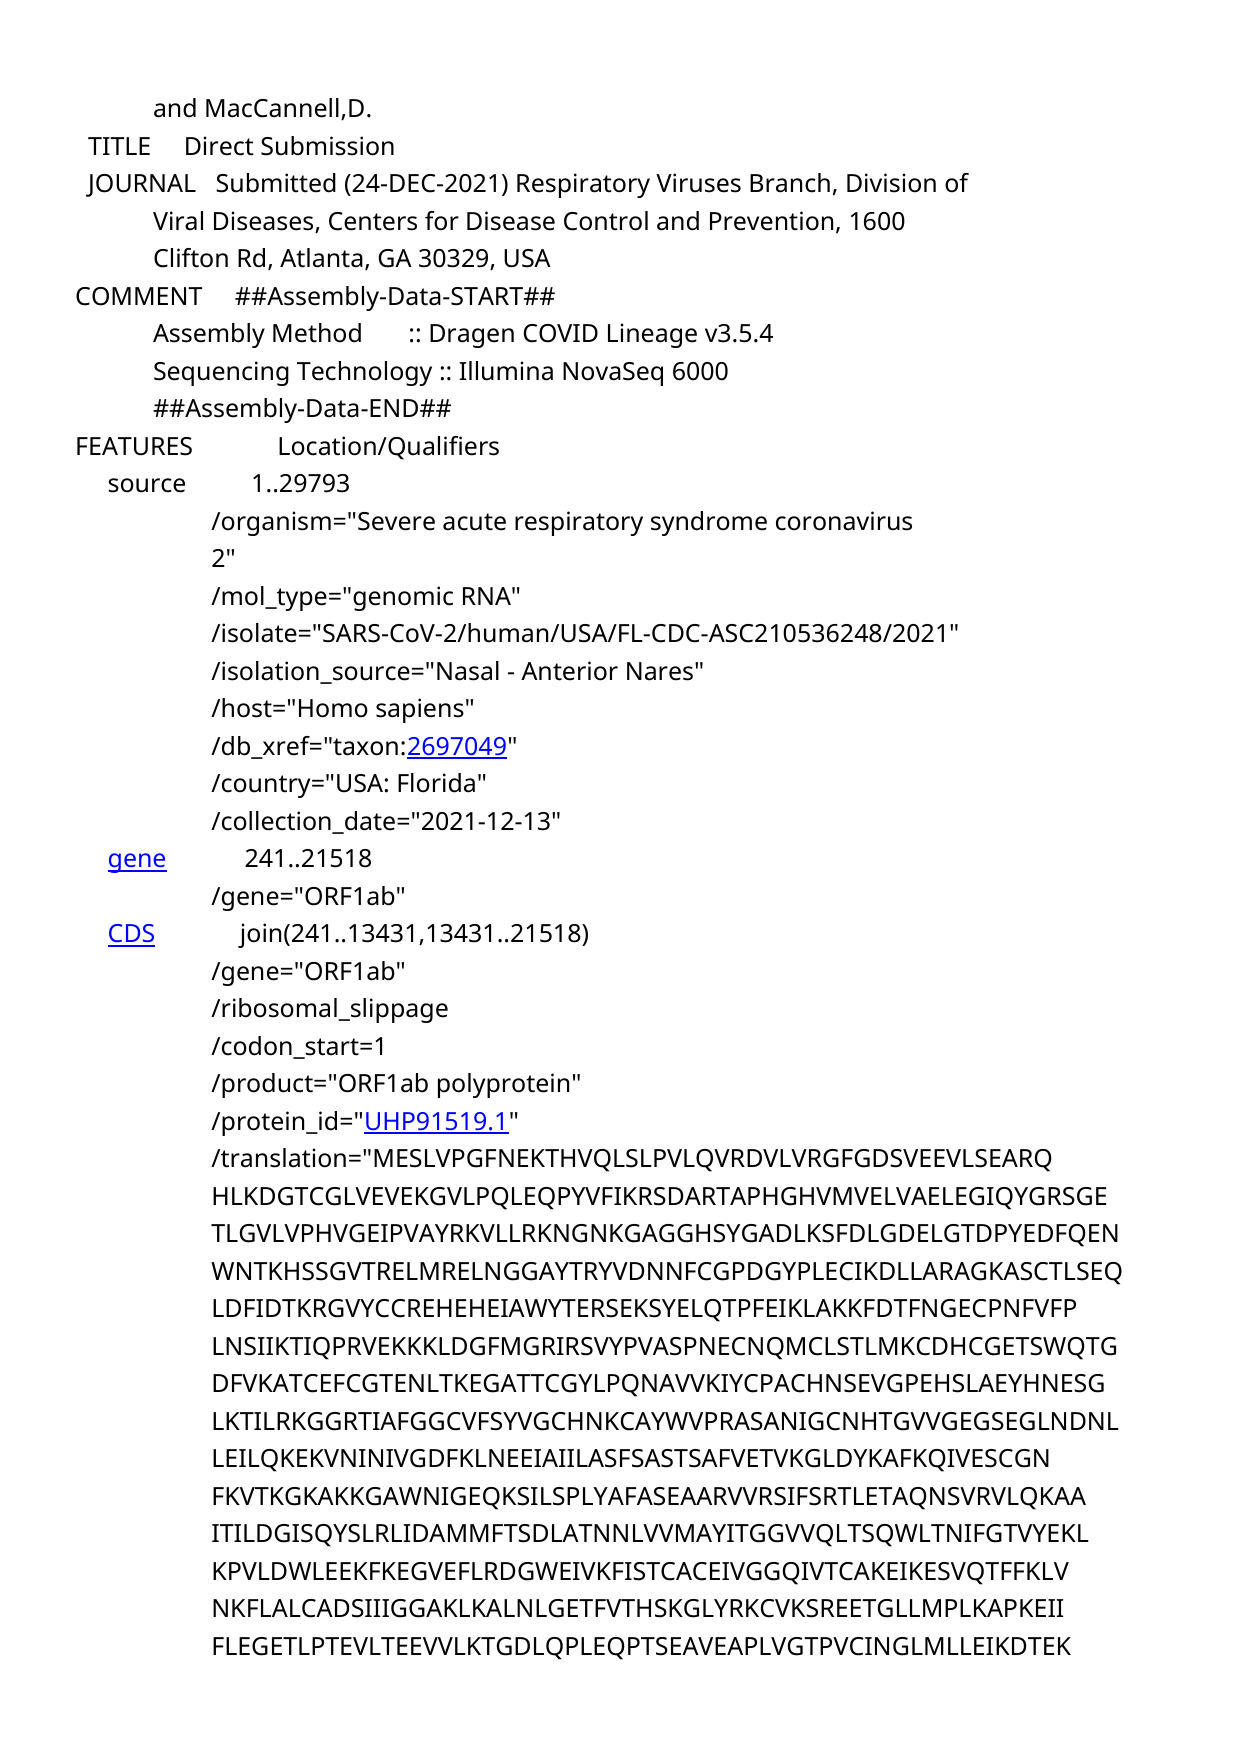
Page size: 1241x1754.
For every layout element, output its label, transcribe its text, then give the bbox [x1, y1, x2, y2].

text /db_xref="taxon:2697049" [75, 727, 1165, 764]
text /codon_start=1 [75, 1027, 1165, 1064]
text FEATURES Location/Qualifiers [75, 427, 1165, 464]
text /isolation_source="Nasal - Anterior Nares" [75, 652, 1165, 689]
text and MacCannell,D. [75, 89, 1165, 127]
text /mol_type="genomic RNA" [75, 577, 1165, 614]
text /gene="ORF1ab" [75, 877, 1165, 914]
text WNTKHSSGVTRELMRELNGGAYTRYVDNNFCGPDGYPLECIKDLLARAGKASCTLSEQ [75, 1252, 1165, 1289]
text JOURNAL Submitted (24-DEC-2021) Respiratory Viruses Branch, Division of [75, 164, 1165, 202]
text TITLE Direct Submission [75, 127, 1165, 164]
text Viral Diseases, Centers for Disease Control and Prevention, 1600 [75, 202, 1165, 239]
text /ribosomal_slippage [75, 989, 1165, 1027]
text ##Assembly-Data-END## [75, 389, 1165, 427]
text CDS join(241..13431,13431..21518) [75, 914, 1165, 952]
text KPVLDWLEEKFKEGVEFLRDGWEIVKFISTCACEIVGGQIVTCAKEIKESVQTFFKLV [75, 1552, 1165, 1589]
text TLGVLVPHVGEIPVAYRKVLLRKNGNKGAGGHSYGADLKSFDLGDELGTDPYEDFQEN [75, 1214, 1165, 1252]
text Clifton Rd, Atlanta, GA 30329, USA [75, 239, 1165, 277]
text HLKDGTCGLVEVEKGVLPQLEQPYVFIKRSDARTAPHGHVMVELVAELEGIQYGRSGE [75, 1177, 1165, 1214]
text LDFIDTKRGVYCCREHEHEIAWYTERSEKSYELQTPFEIKLAKKFDTFNGECPNFVFP [75, 1289, 1165, 1327]
text COMMENT ##Assembly-Data-START## [75, 277, 1165, 314]
text /collection_date="2021-12-13" [75, 802, 1165, 839]
text ITILDGISQYSLRLIDAMMFTSDLATNNLVVMAYITGGVVQLTSQWLTNIFGTVYEKL [75, 1514, 1165, 1552]
text /translation="MESLVPGFNEKTHVQLSLPVLQVRDVLVRGFGDSVEEVLSEARQ [75, 1139, 1165, 1177]
text /product="ORF1ab polyprotein" [75, 1064, 1165, 1102]
text FKVTKGKAKKGAWNIGEQKSILSPLYAFASEAARVVRSIFSRTLETAQNSVRVLQKAA [75, 1477, 1165, 1514]
text /country="USA: Florida" [75, 764, 1165, 802]
text LEILQKEKVNINIVGDFKLNEEIAIILASFSASTSAFVETVKGLDYKAFKQIVESCGN [75, 1439, 1165, 1477]
text /host="Homo sapiens" [75, 689, 1165, 727]
text DFVKATCEFCGTENLTKEGATTCGYLPQNAVVKIYCPACHNSEVGPEHSLAEYHNESG [75, 1364, 1165, 1402]
text Sequencing Technology :: Illumina NovaSeq 6000 [75, 352, 1165, 389]
text FLEGETLPTEVLTEEVVLKTGDLQPLEQPTSEAVEAPLVGTPVCINGLMLLEIKDTEK [75, 1627, 1165, 1664]
text source 1..29793 [75, 464, 1165, 502]
text NKFLALCADSIIIGGAKLKALNLGETFVTHSKGLYRKCVKSREETGLLMPLKAPKEII [75, 1589, 1165, 1627]
text /isolate="SARS-CoV-2/human/USA/FL-CDC-ASC210536248/2021" [75, 614, 1165, 652]
text /protein_id="UHP91519.1" [75, 1102, 1165, 1139]
text LNSIIKTIQPRVEKKKLDGFMGRIRSVYPVASPNECNQMCLSTLMKCDHCGETSWQTG [75, 1327, 1165, 1364]
text Assembly Method :: Dragen COVID Lineage v3.5.4 [75, 314, 1165, 352]
text gene 241..21518 [75, 839, 1165, 877]
text LKTILRKGGRTIAFGGCVFSYVGCHNKCAYWVPRASANIGCNHTGVVGEGSEGLNDNL [75, 1402, 1165, 1439]
text /gene="ORF1ab" [75, 952, 1165, 989]
text /organism="Severe acute respiratory syndrome coronavirus [75, 502, 1165, 539]
text 2" [75, 539, 1165, 577]
